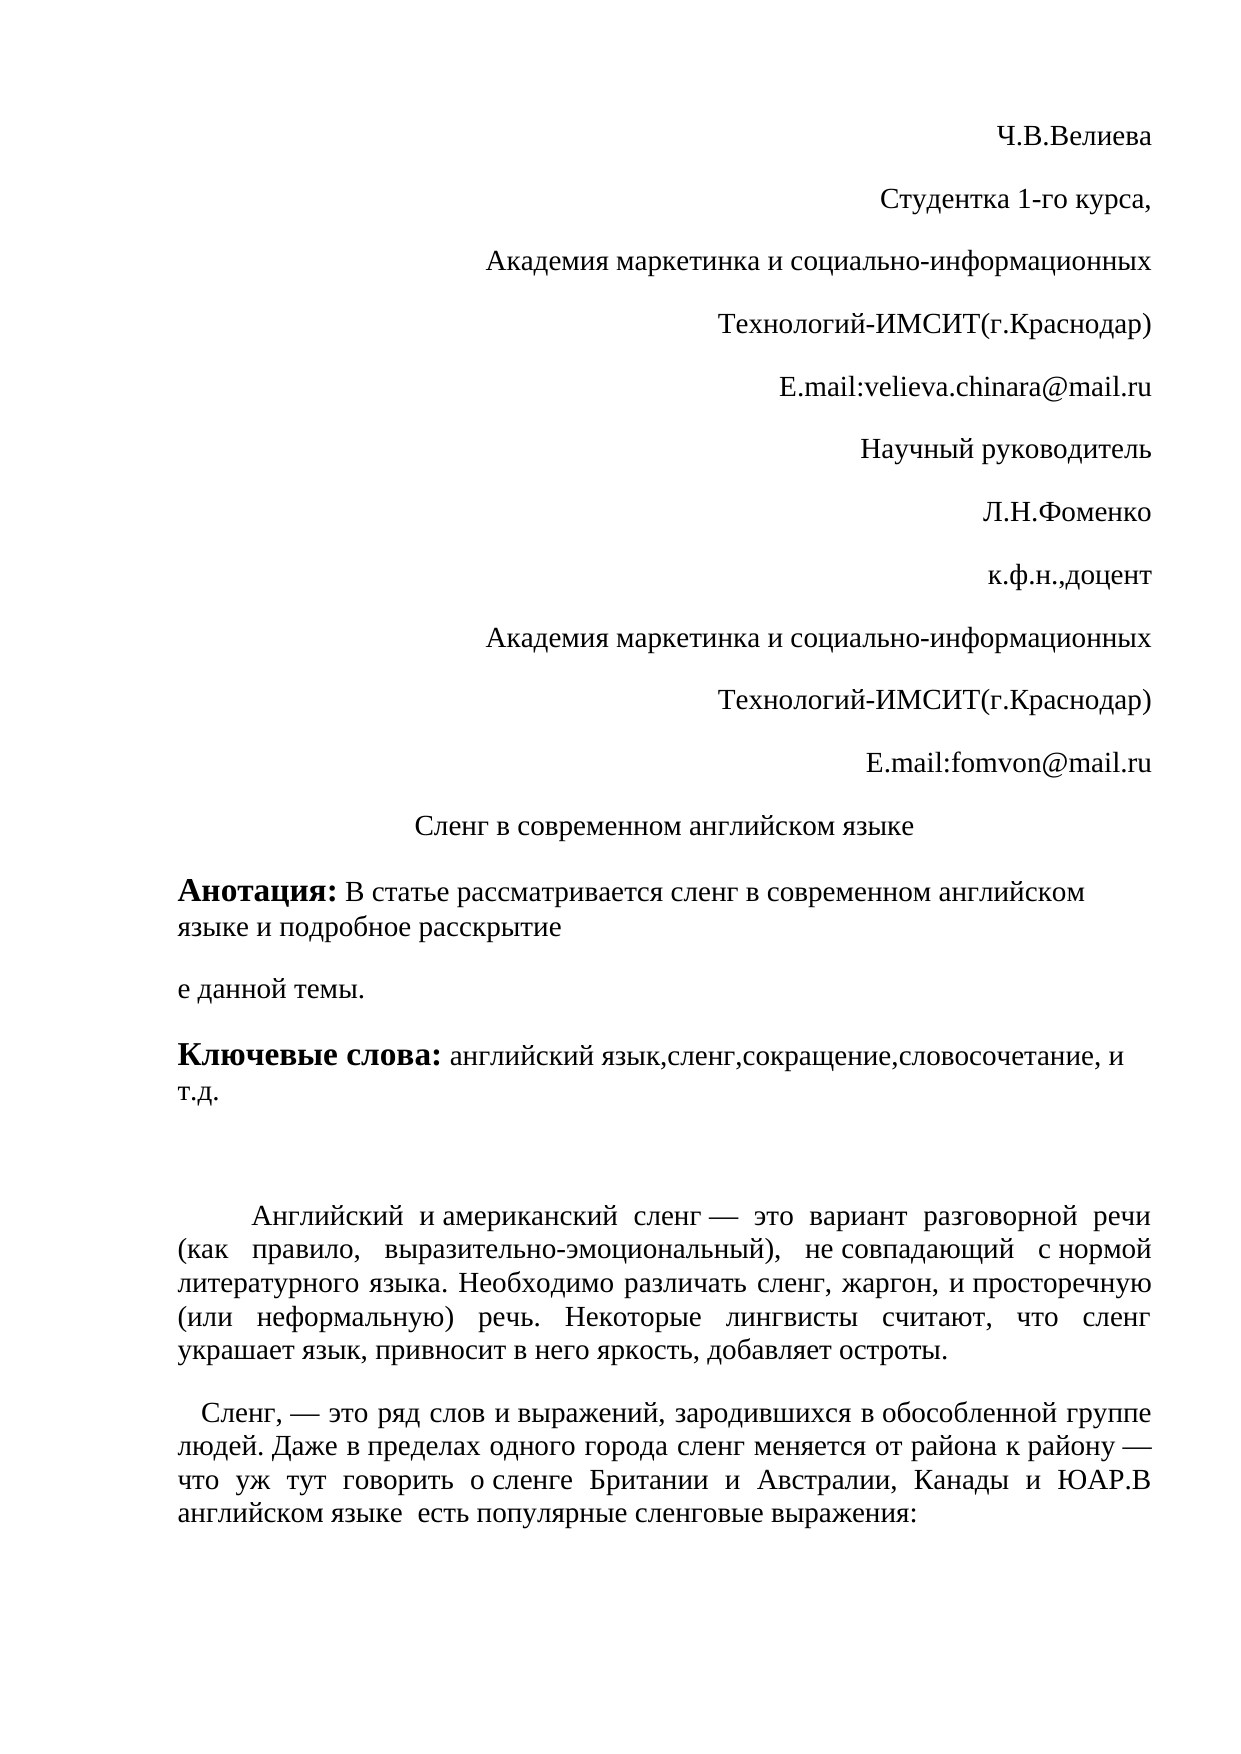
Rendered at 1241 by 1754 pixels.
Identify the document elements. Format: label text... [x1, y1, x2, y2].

text к.ф.н.,доцент [177, 557, 1152, 591]
text Научный руководитель [177, 432, 1152, 465]
text Анотация: В статье рассматривается сленг в современном английском языке и подробное расскрытие [177, 871, 1152, 942]
text Л.Н.Фоменко [177, 494, 1152, 528]
text Академия маркетинка и социально-информационных [177, 620, 1152, 653]
text Ключевые слова: английский язык,сленг,сокращение,словосочетание, и т.д. [177, 1034, 1152, 1106]
text Ч.В.Велиева [177, 118, 1152, 152]
text E.mail:fomvon@mail.ru [177, 745, 1152, 779]
text Технологий-ИМСИТ(г.Краснодар) [177, 682, 1152, 716]
text Сленг, — это ряд слов и выражений, зародившихся в обособленной группе людей. Даже в пределах одного города сленг меняется от района к району — что уж тут говорить о сленге Британии и Австралии, Канады и ЮАР.В английском языке есть популярные сленговые выражения: [177, 1395, 1152, 1529]
text Студентка 1-го курса, [177, 181, 1152, 214]
text Технологий-ИМСИТ(г.Краснодар) [177, 306, 1152, 340]
text E.mail:velieva.chinara@mail.ru [177, 369, 1152, 402]
text Сленг в современном английском языке [177, 808, 1152, 841]
text Академия маркетинка и социально-информационных [177, 243, 1152, 277]
text Английский и американский сленг — это вариант разговорной речи (как правило, выразительно-эмоциональный), не совпадающий с нормой литературного языка. Необходимо различать сленг, жаргон, и просторечную (или неформальную) речь. Некоторые лингвисты считают, что сленг украшает язык, привносит в него яркость, добавляет остроты. [177, 1198, 1152, 1366]
text е данной темы. [177, 972, 1152, 1005]
